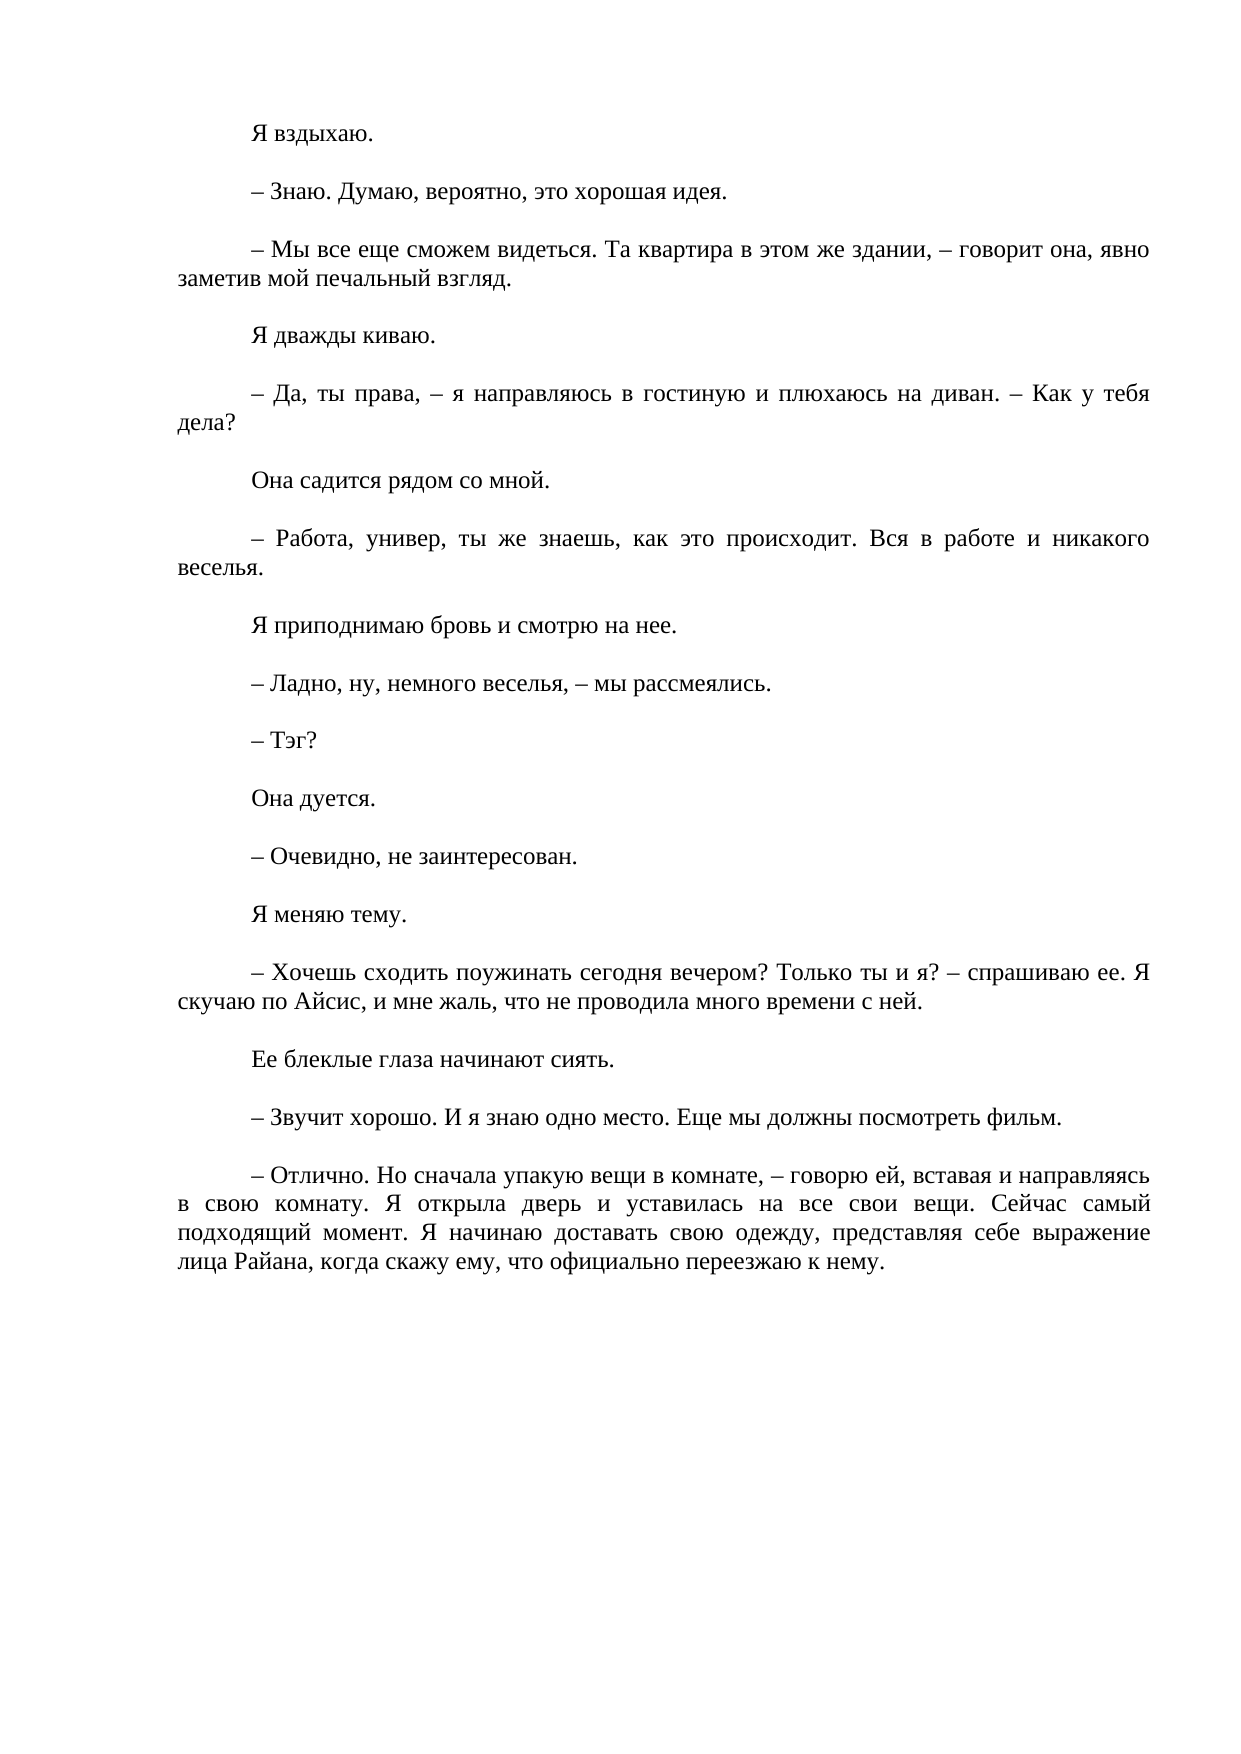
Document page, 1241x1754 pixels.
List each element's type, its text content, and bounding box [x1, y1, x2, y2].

text – Звучит хорошо. И я знаю одно место. Еще мы должны посмотреть фильм. [177, 1102, 1152, 1131]
text – Тэг? [177, 726, 1152, 754]
text – Хочешь сходить поужинать сегодня вечером? Только ты и я? – спрашиваю ее. Я скучаю по Айсис, и мне жаль, что не проводила много времени с ней. [177, 957, 1152, 1015]
text – Работа, универ, ты же знаешь, как это происходит. Вся в работе и никакого веселья. [177, 523, 1152, 581]
text – Ладно, ну, немного веселья, – мы рассмеялись. [177, 668, 1152, 696]
text Я меняю тему. [177, 899, 1152, 928]
text Она садится рядом со мной. [177, 465, 1152, 494]
text Я приподнимаю бровь и смотрю на нее. [177, 610, 1152, 638]
text – Мы все еще сможем видеться. Та квартира в этом же здании, – говорит она, явно заметив мой печальный взгляд. [177, 234, 1152, 291]
text Я вздыхаю. [177, 118, 1152, 147]
text Она дуется. [177, 783, 1152, 812]
text – Очевидно, не заинтересован. [177, 841, 1152, 870]
text Ее блеклые глаза начинают сиять. [177, 1044, 1152, 1073]
text – Да, ты права, – я направляюсь в гостиную и плюхаюсь на диван. – Как у тебя дела? [177, 378, 1152, 436]
text – Знаю. Думаю, вероятно, это хорошая идея. [177, 176, 1152, 205]
text Я дважды киваю. [177, 321, 1152, 349]
text – Отлично. Но сначала упакую вещи в комнате, – говорю ей, вставая и направляясь в свою комнату. Я открыла дверь и уставилась на все свои вещи. Сейчас самый подходящий момент. Я начинаю доставать свою одежду, представляя себе выражение лица Райана, когда скажу ему, что официально переезжаю к нему. [177, 1160, 1152, 1275]
